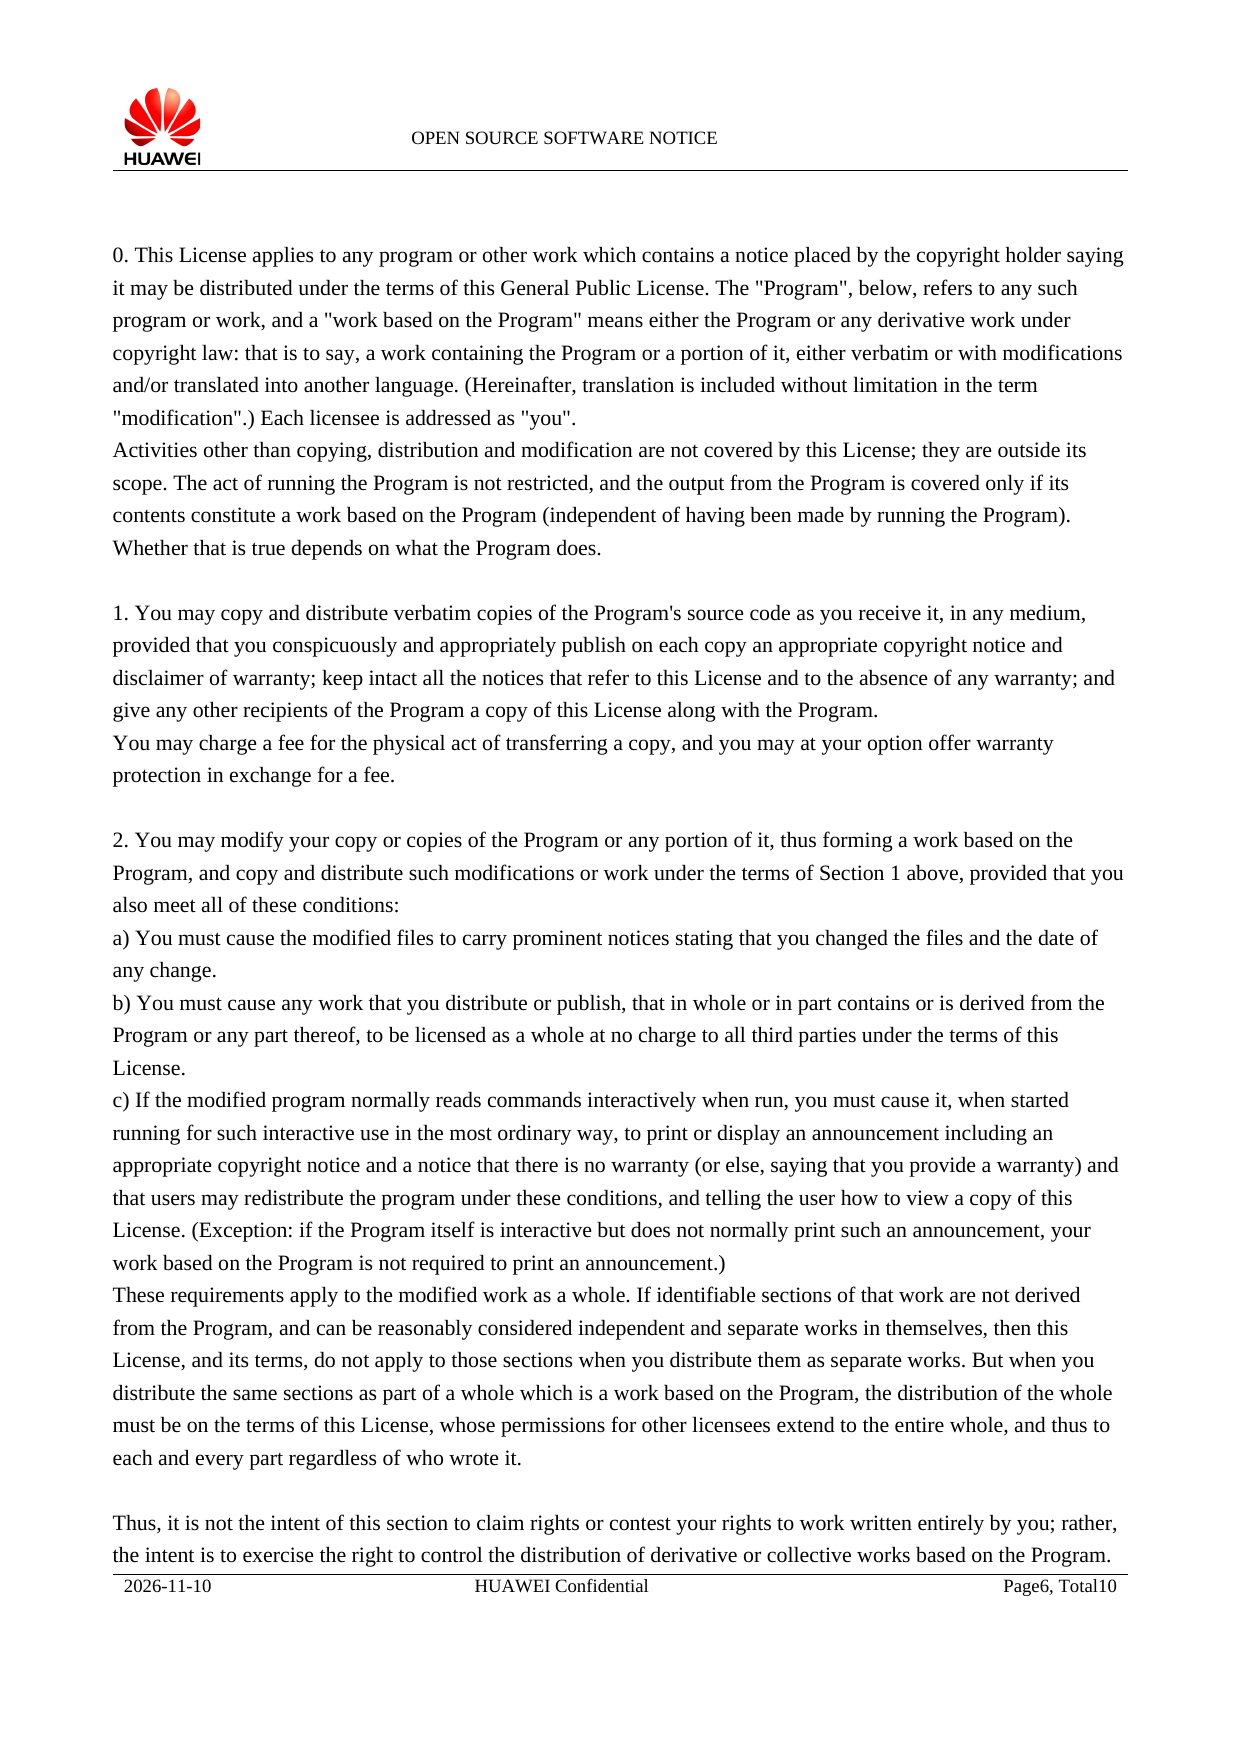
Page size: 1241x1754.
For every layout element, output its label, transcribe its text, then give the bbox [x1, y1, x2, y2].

picture [124, 88, 201, 165]
